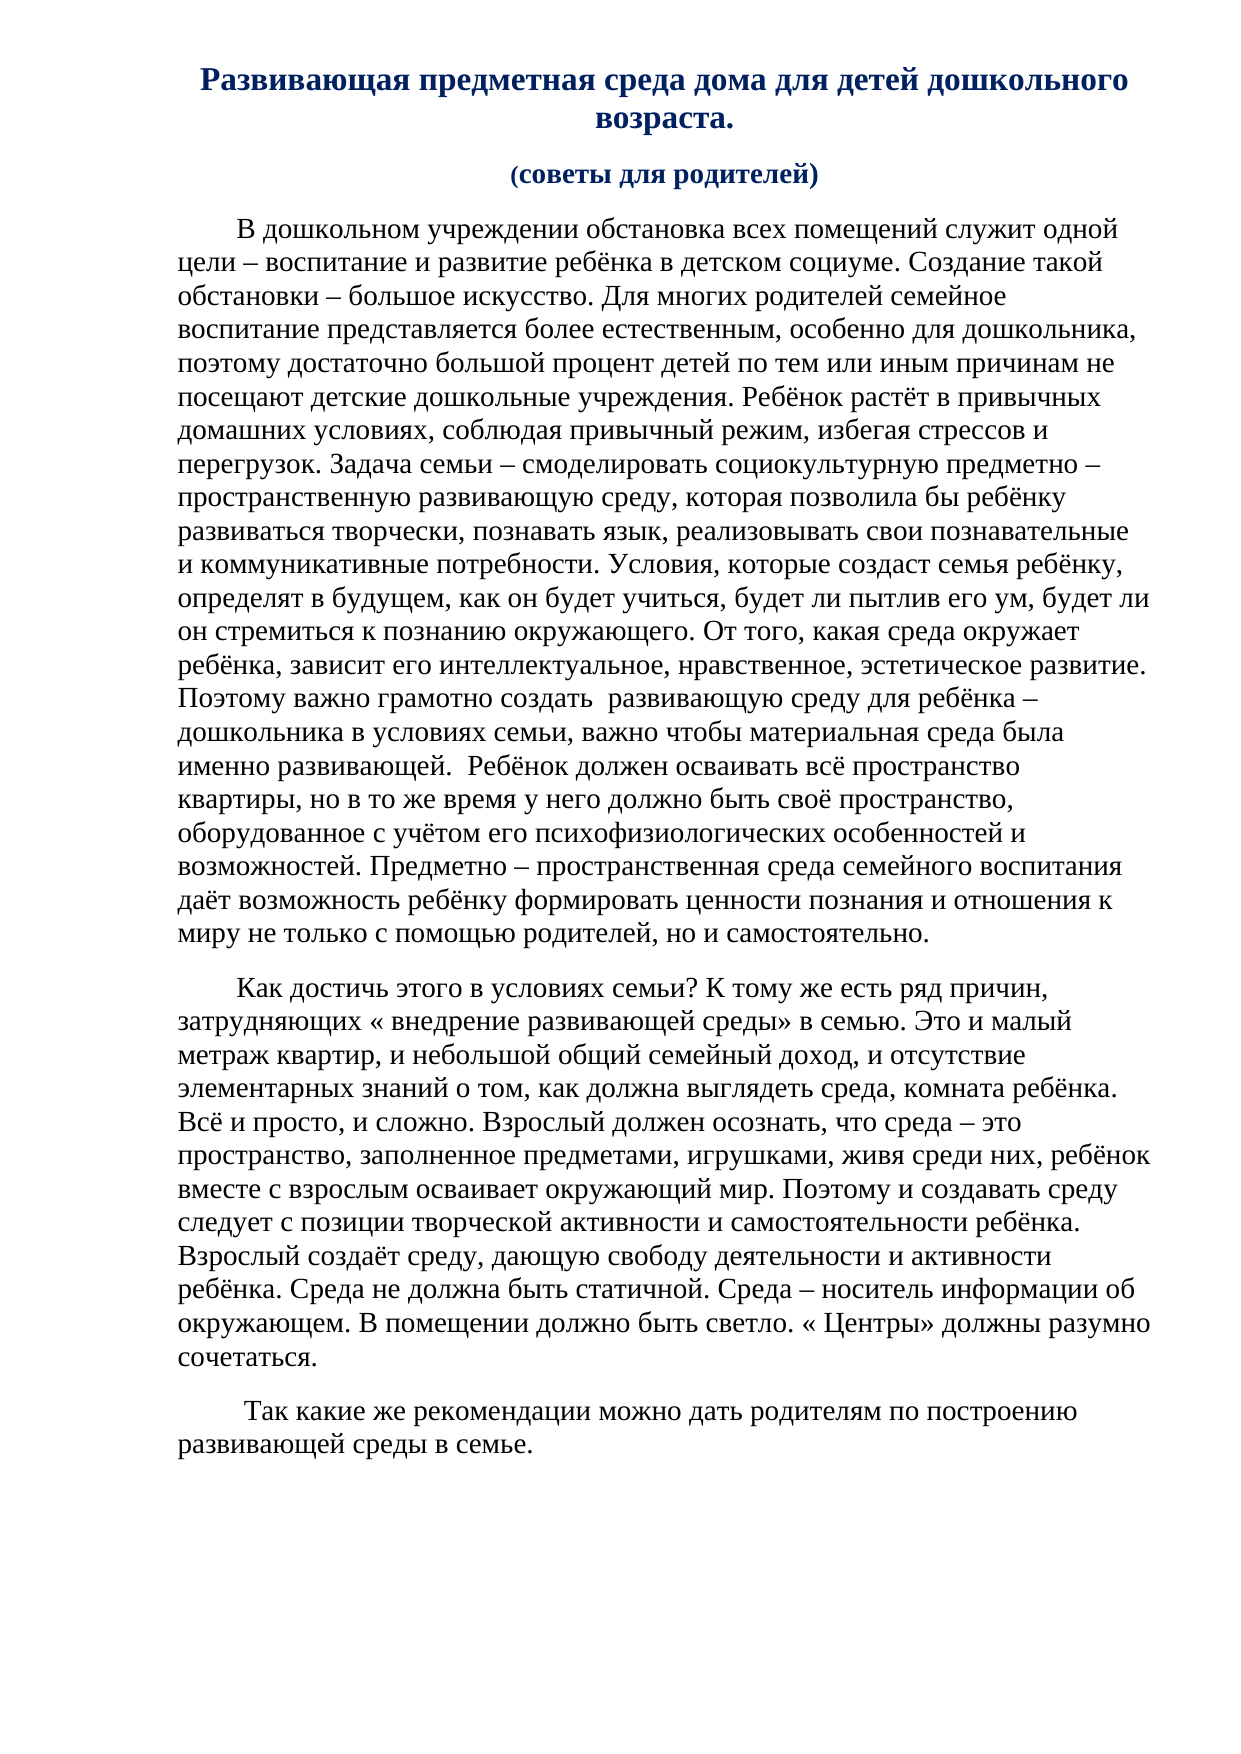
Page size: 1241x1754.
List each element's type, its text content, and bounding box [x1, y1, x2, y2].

text В дошкольном учреждении обстановка всех помещений служит одной цели – воспитание и развитие ребёнка в детском социуме. Создание такой обстановки – большое искусство. Для многих родителей семейное воспитание представляется более естественным, особенно для дошкольника, поэтому достаточно большой процент детей по тем или иным причинам не посещают детские дошкольные учреждения. Ребёнок растёт в привычных домашних условиях, соблюдая привычный режим, избегая стрессов и перегрузок. Задача семьи – смоделировать социокультурную предметно – пространственную развивающую среду, которая позволила бы ребёнку развиваться творчески, познавать язык, реализовывать свои познавательные и коммуникативные потребности. Условия, которые создаст семья ребёнку, определят в будущем, как он будет учиться, будет ли пытлив его ум, будет ли он стремиться к познанию окружающего. От того, какая среда окружает ребёнка, зависит его интеллектуальное, нравственное, эстетическое развитие. Поэтому важно грамотно создать развивающую среду для ребёнка – дошкольника в условиях семьи, важно чтобы материальная среда была именно развивающей. Ребёнок должен осваивать всё пространство квартиры, но в то же время у него должно быть своё пространство, оборудованное с учётом его психофизиологических особенностей и возможностей. Предметно – пространственная среда семейного воспитания даёт возможность ребёнку формировать ценности познания и отношения к миру не только с помощью родителей, но и самостоятельно. [177, 211, 1152, 949]
text Так какие же рекомендации можно дать родителям по построению развивающей среды в семье. [177, 1393, 1152, 1460]
text Как достичь этого в условиях семьи? К тому же есть ряд причин, затрудняющих « внедрение развивающей среды» в семью. Это и малый метраж квартир, и небольшой общий семейный доход, и отсутствие элементарных знаний о том, как должна выглядеть среда, комната ребёнка. Всё и просто, и сложно. Взрослый должен осознать, что среда – это пространство, заполненное предметами, игрушками, живя среди них, ребёнок вместе с взрослым осваивает окружающий мир. Поэтому и создавать среду следует с позиции творческой активности и самостоятельности ребёнка. Взрослый создаёт среду, дающую свободу деятельности и активности ребёнка. Среда не должна быть статичной. Среда – носитель информации об окружающем. В помещении должно быть светло. « Центры» должны разумно сочетаться. [177, 970, 1152, 1372]
text (советы для родителей) [177, 157, 1152, 190]
text Развивающая предметная среда дома для детей дошкольного возраста. [177, 59, 1152, 136]
